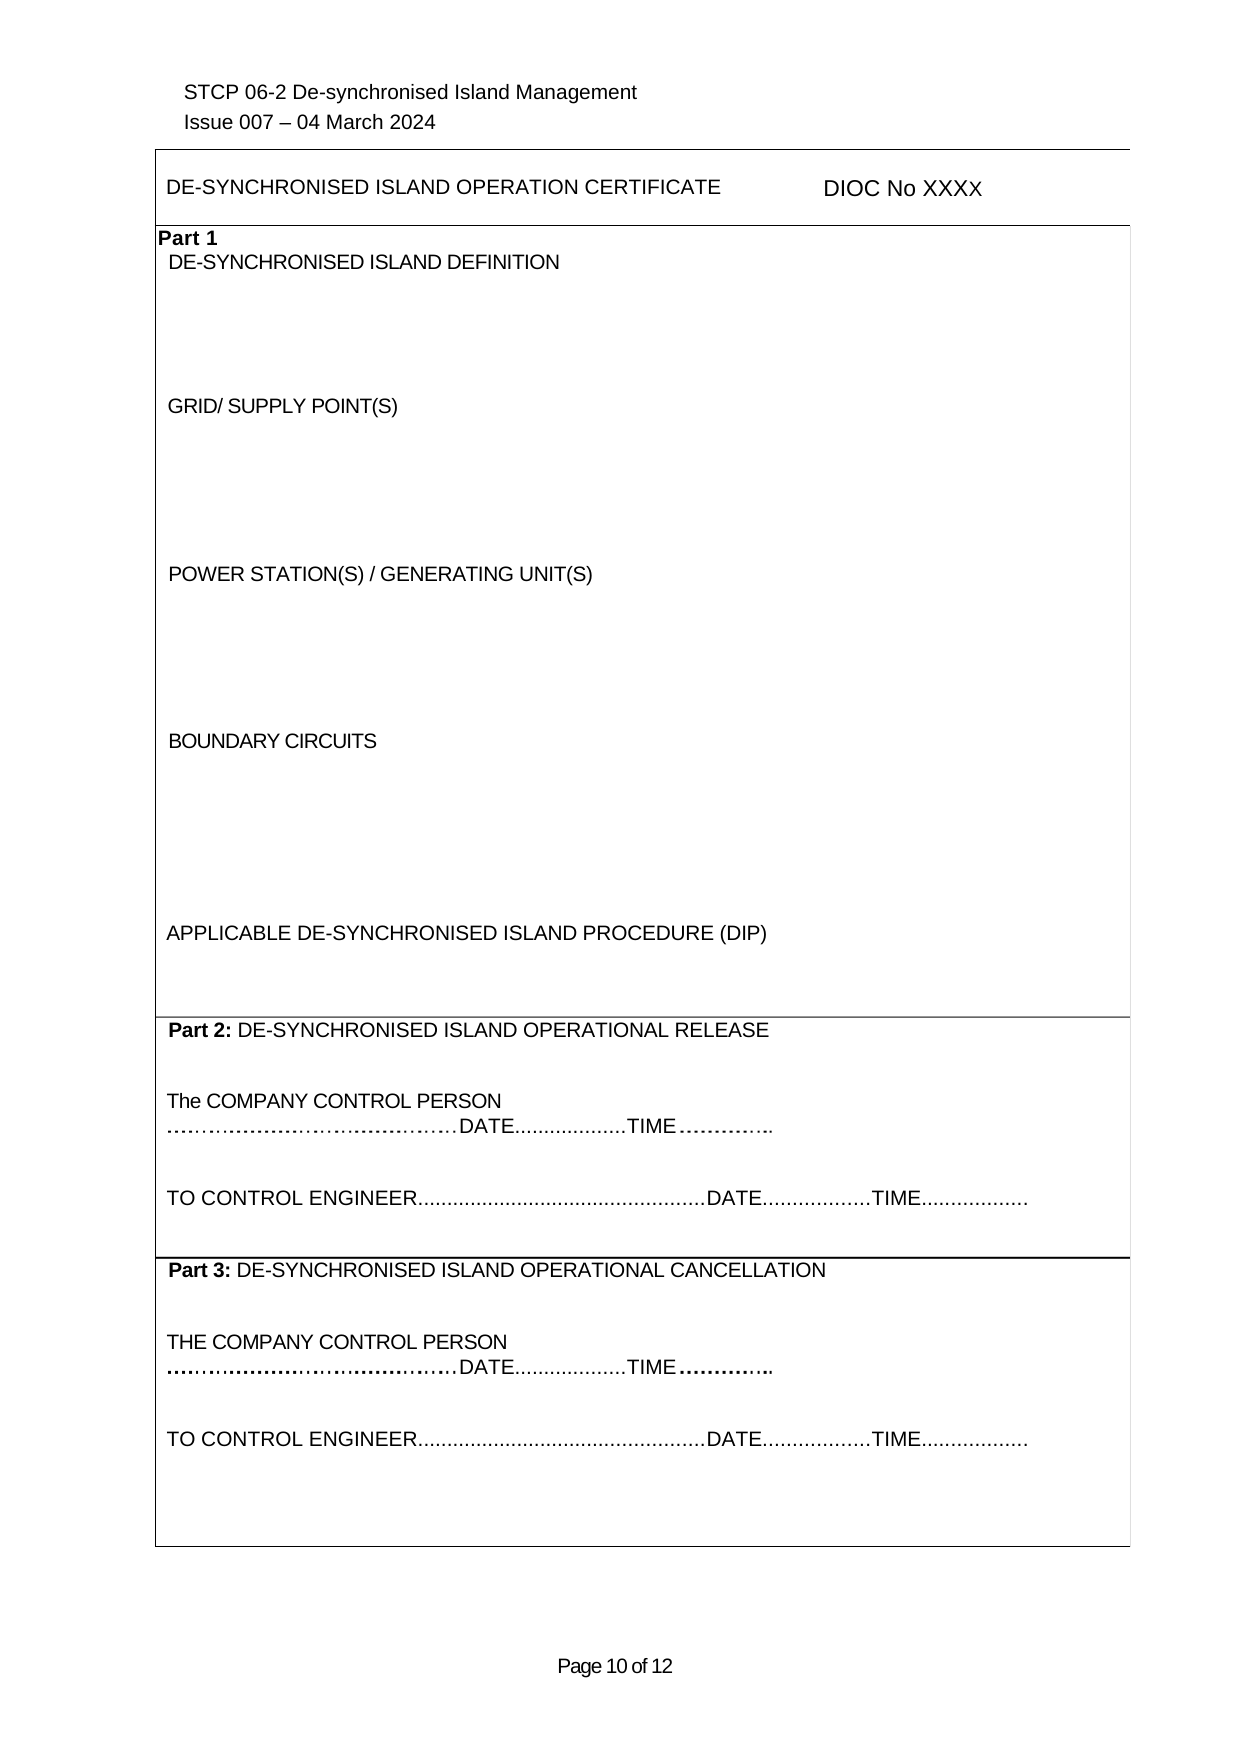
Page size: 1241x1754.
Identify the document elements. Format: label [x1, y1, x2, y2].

picture [155, 226, 1130, 1547]
